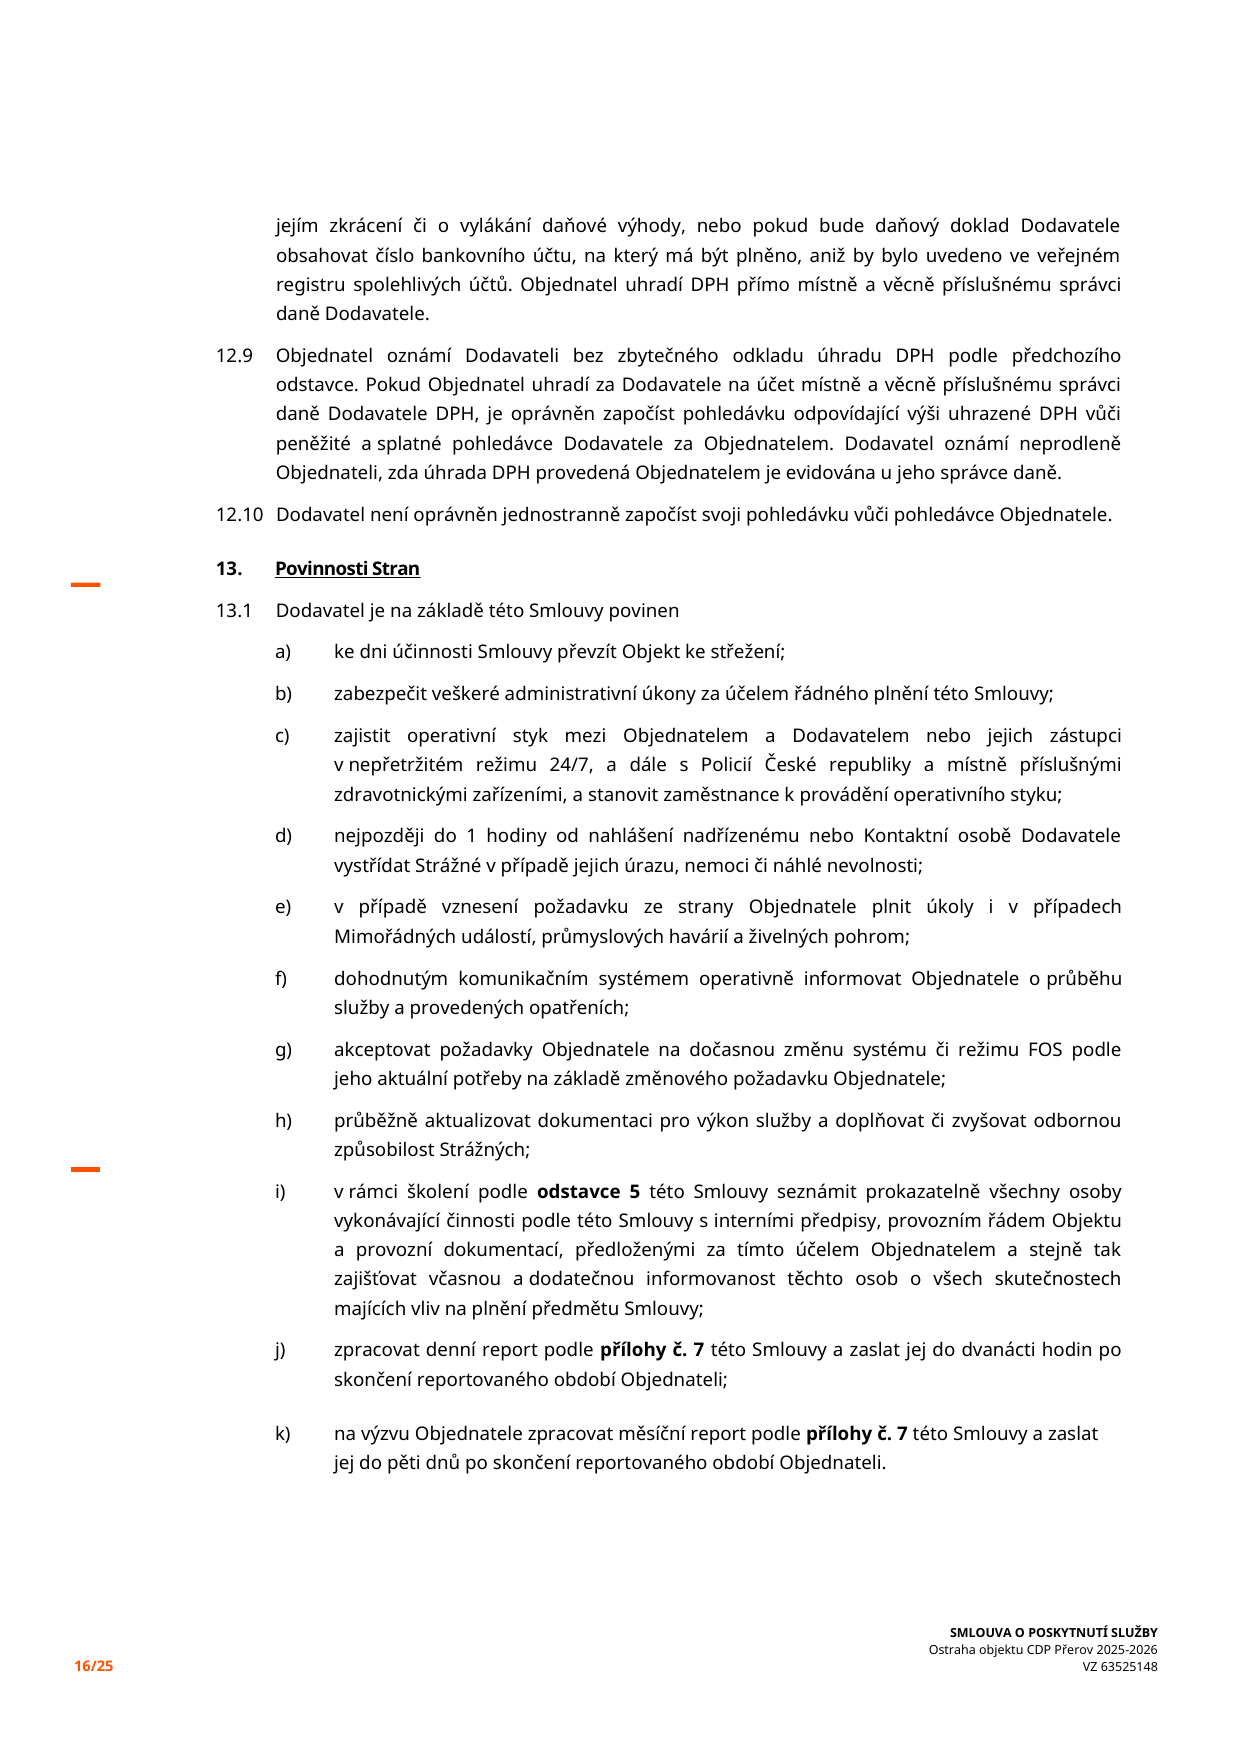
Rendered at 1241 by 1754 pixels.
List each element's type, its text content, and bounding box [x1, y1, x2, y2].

subtitle Dodavatel není oprávněn jednostranně započíst svoji pohledávku vůči pohledávce Objednatele. [216, 501, 1122, 527]
list zabezpečit veškeré administrativní úkony za účelem řádného plnění této smlouvy; [275, 681, 1122, 706]
list dohodnutým komunikačním systémem operativně informovat Objednatele o průběhu služby a provedených opatřeních; [275, 965, 1122, 1019]
list akceptovat požadavky objednatele na dočasnou změnu systému či režimu FOS podle jeho aktuální potřeby na základě změnového požadavku Objednatele; [275, 1036, 1122, 1091]
subtitle Objednatel oznámí Dodavateli bez zbytečného odkladu úhradu DPH podle předchozího odstavce. Pokud Objednatel uhradí za Dodavatele na účet místně a věcně příslušnému správci daně Dodavatele DPH, je oprávněn započíst pohledávku odpovídající výši uhrazené DPH vůči peněžité a splatné pohledávce Dodavatele za Objednatelem. Dodavatel oznámí neprodleně Objednateli, zda úhrada DPH provedená Objednatelem je evidována u jeho správce daně. [216, 342, 1122, 485]
list nejpozději do 1 hodiny od nahlášení nadřízenému nebo Kontaktní osobě Dodavatele vystřídat Strážné v případě jejich úrazu, nemoci či náhlé nevolnosti; [275, 823, 1122, 877]
subtitle Povinnosti Stran [216, 555, 1122, 581]
list zajistit operativní styk mezi objednatelem a dodavatelem nebo jejich zástupci v nepřetržitém režimu 24/7, a dále s Policií České republiky a místně příslušnými zdravotnickými zařízeními, a stanovit zaměstnance k provádění operativního styku; [275, 722, 1122, 806]
list ke dni účinnosti Smlouvy převzít Objekt ke střežení; [275, 639, 1122, 664]
list průběžně aktualizovat dokumentaci pro výkon služby a doplňovat či zvyšovat odbornou způsobilost Strážných; [275, 1107, 1122, 1162]
list zpracovat denní report podle přílohy č. 7 této Smlouvy a zaslat jej do dvanácti hodin po skončení reportovaného období Objednateli; [275, 1337, 1122, 1392]
list na výzvu Objednatele zpracovat měsíční report podle přílohy č. 7 této Smlouvy a zaslat jej do pěti dnů po skončení reportovaného období Objednateli. [275, 1420, 1122, 1475]
list v případě vznesení požadavku ze strany objednatele plnit úkoly i v případech Mimořádných událostí, průmyslových havárií a živelných pohrom; [275, 894, 1122, 948]
list v rámci školení podle odstavce 5 této Smlouvy seznámit prokazatelně všechny osoby vykonávající činnosti podle této Smlouvy s interními předpisy, provozním řádem Objektu a provozní dokumentací, předloženými za tímto účelem Objednatelem a stejně tak zajišťovat včasnou a dodatečnou informovanost těchto osob o všech skutečnostech majících vliv na plnění předmětu smlouvy; [275, 1178, 1122, 1321]
subtitle Dodavatel je na základě této Smlouvy povinen [216, 597, 1122, 623]
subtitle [216, 213, 1122, 326]
